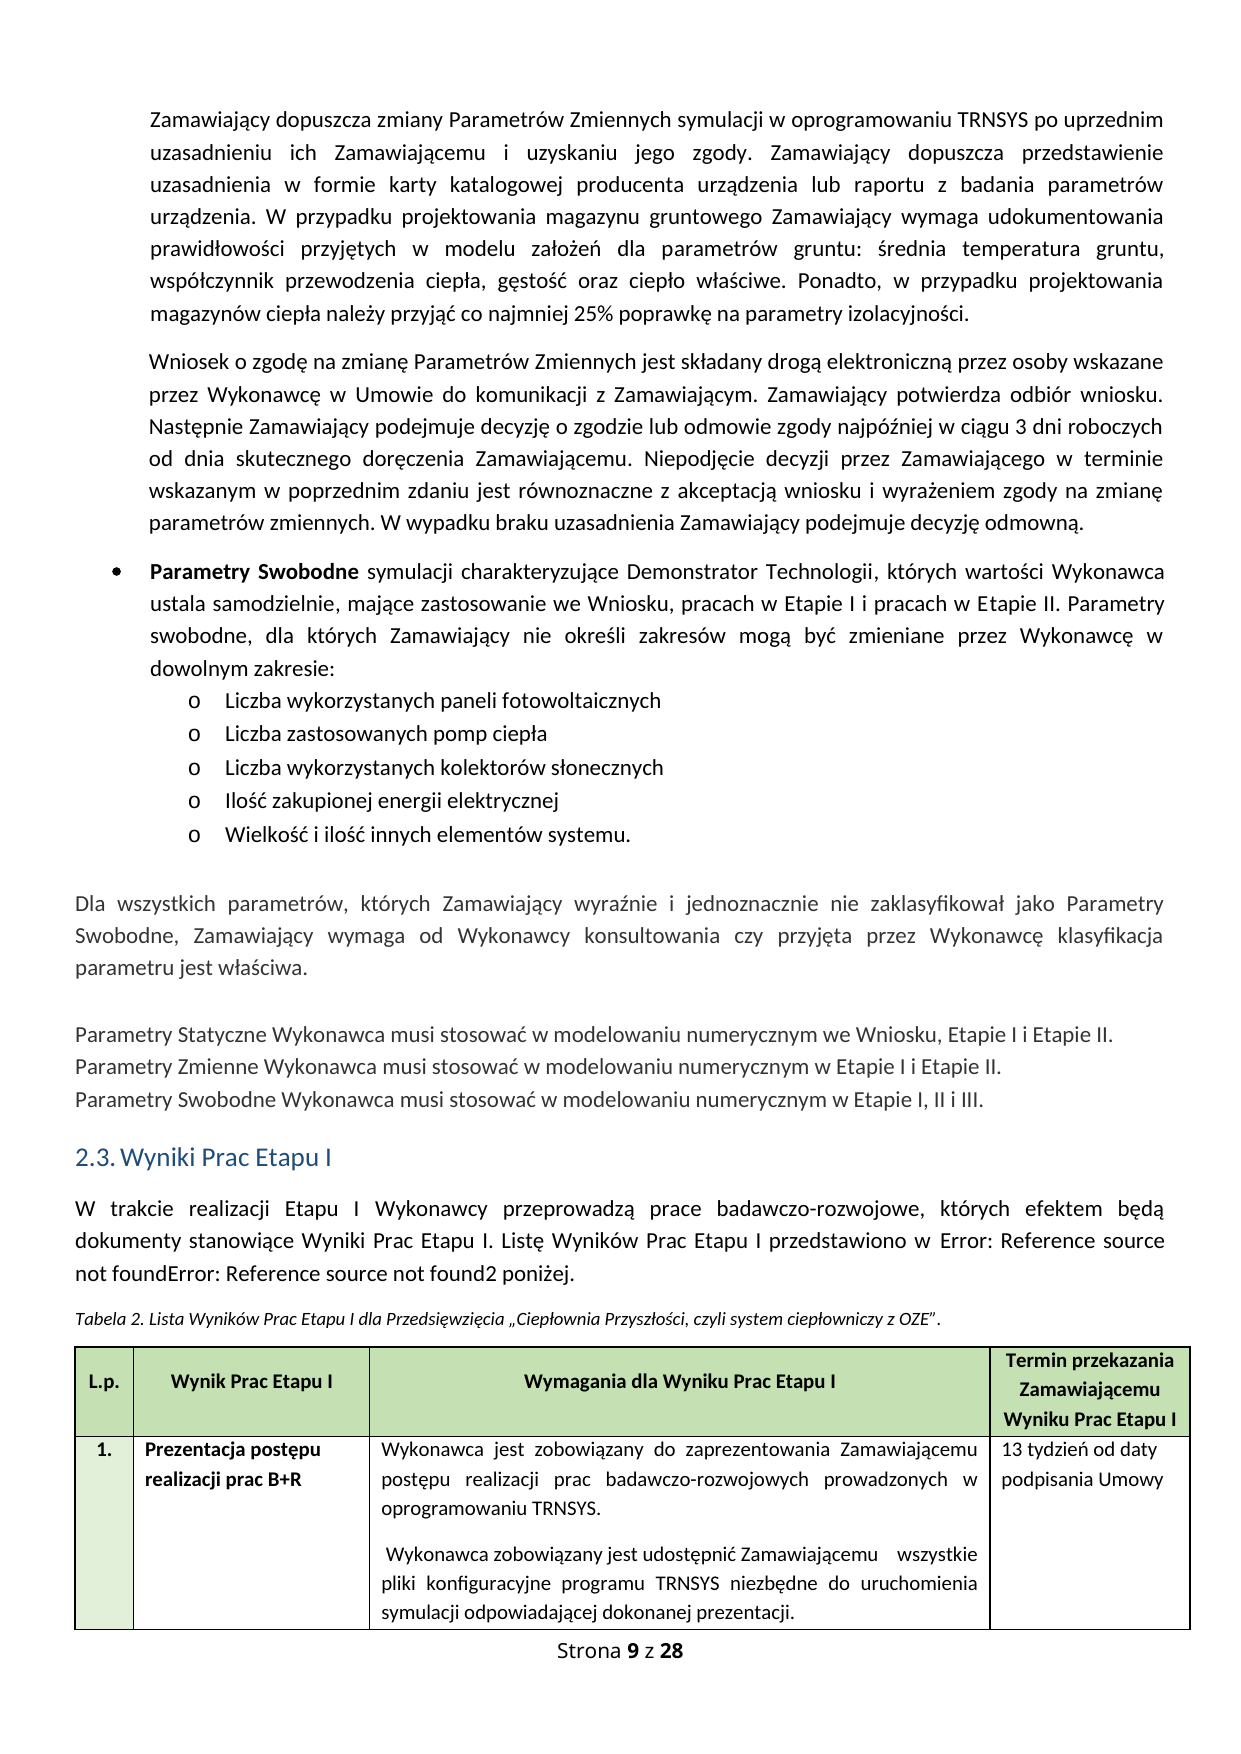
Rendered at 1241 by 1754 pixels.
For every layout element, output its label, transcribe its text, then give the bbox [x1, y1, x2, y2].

list Wyniki Prac Etapu I [75, 1140, 1165, 1173]
list Liczba wykorzystanych paneli fotowoltaicznych [187, 686, 1165, 715]
list Ilość zakupionej energii elektrycznej [187, 787, 1165, 816]
list Parametry Swobodne symulacji charakteryzujące Demonstrator Technologii, których wartości Wykonawca ustala samodzielnie, mające zastosowanie we Wniosku, pracach w Etapie I i pracach w Etapie II. Parametry swobodne, dla których Zamawiający nie określi zakresów mogą być zmieniane przez Wykonawcę w dowolnym zakresie: [112, 557, 1165, 682]
text Parametry Statyczne Wykonawca musi stosować w modelowaniu numerycznym we Wniosku, Etapie I i Etapie II. [75, 1020, 1165, 1048]
table_cell Prezentacja postępu realizacji prac B+R [134, 1437, 369, 1629]
table_header Termin przekazania Zamawiającemu Wyniku Prac Etapu I [991, 1348, 1189, 1436]
table_header Wymagania dla Wyniku Prac Etapu I [370, 1348, 989, 1436]
text Wniosek o zgodę na zmianę Parametrów Zmiennych jest składany drogą elektroniczną przez osoby wskazane przez Wykonawcę w Umowie do komunikacji z Zamawiającym. Zamawiający potwierdza odbiór wniosku. Następnie Zamawiający podejmuje decyzję o zgodzie lub odmowie zgody najpóźniej w ciągu 3 dni roboczych od dnia skutecznego doręczenia Zamawiającemu. Niepodjęcie decyzji przez Zamawiającego w terminie wskazanym w poprzednim zdaniu jest równoznaczne z akceptacją wniosku i wyrażeniem zgody na zmianę parametrów zmiennych. W wypadku braku uzasadnienia Zamawiający podejmuje decyzję odmowną. [149, 347, 1165, 536]
list Wielkość i ilość innych elementów systemu. [187, 820, 1165, 849]
table_cell 1. [76, 1437, 133, 1629]
table_header Wynik Prac Etapu I [134, 1348, 369, 1436]
text Dla wszystkich parametrów, których Zamawiający wyraźnie i jednoznacznie nie zaklasyfikował jako Parametry Swobodne, Zamawiający wymaga od Wykonawcy konsultowania czy przyjęta przez Wykonawcę klasyfikacja parametru jest właściwa. [75, 889, 1165, 981]
text Parametry Swobodne Wykonawca musi stosować w modelowaniu numerycznym w Etapie I, II i III. [75, 1085, 1165, 1113]
list Liczba zastosowanych pomp ciepła [187, 719, 1165, 749]
text Tabela 2. Lista Wyników Prac Etapu I dla Przedsięwzięcia „Ciepłownia Przyszłości, czyli system ciepłowniczy z OZE”. [75, 1308, 1165, 1331]
table_cell 13 tydzień od daty podpisania Umowy [991, 1437, 1189, 1629]
text Zamawiający dopuszcza zmiany Parametrów Zmiennych symulacji w oprogramowaniu TRNSYS po uprzednim uzasadnieniu ich Zamawiającemu i uzyskaniu jego zgody. Zamawiający dopuszcza przedstawienie uzasadnienia w formie karty katalogowej producenta urządzenia lub raportu z badania parametrów urządzenia. W przypadku projektowania magazynu gruntowego Zamawiający wymaga udokumentowania prawidłowości przyjętych w modelu założeń dla parametrów gruntu: średnia temperatura gruntu, współczynnik przewodzenia ciepła, gęstość oraz ciepło właściwe. Ponadto, w przypadku projektowania magazynów ciepła należy przyjąć co najmniej 25% poprawkę na parametry izolacyjności. [150, 106, 1165, 327]
table_cell Wykonawca jest zobowiązany do zaprezentowania Zamawiającemu postępu realizacji prac badawczo-rozwojowych prowadzonych w oprogramowaniu TRNSYS. Wykonawca zobowiązany jest udostępnić Zamawiającemu wszystkie pliki konfiguracyjne programu TRNSYS niezbędne do uruchomienia symulacji odpowiadającej dokonanej prezentacji. [370, 1437, 989, 1629]
text Parametry Zmienne Wykonawca musi stosować w modelowaniu numerycznym w Etapie I i Etapie II. [75, 1052, 1165, 1081]
list Liczba wykorzystanych kolektorów słonecznych [187, 753, 1165, 782]
table_header L.p. [76, 1348, 133, 1436]
